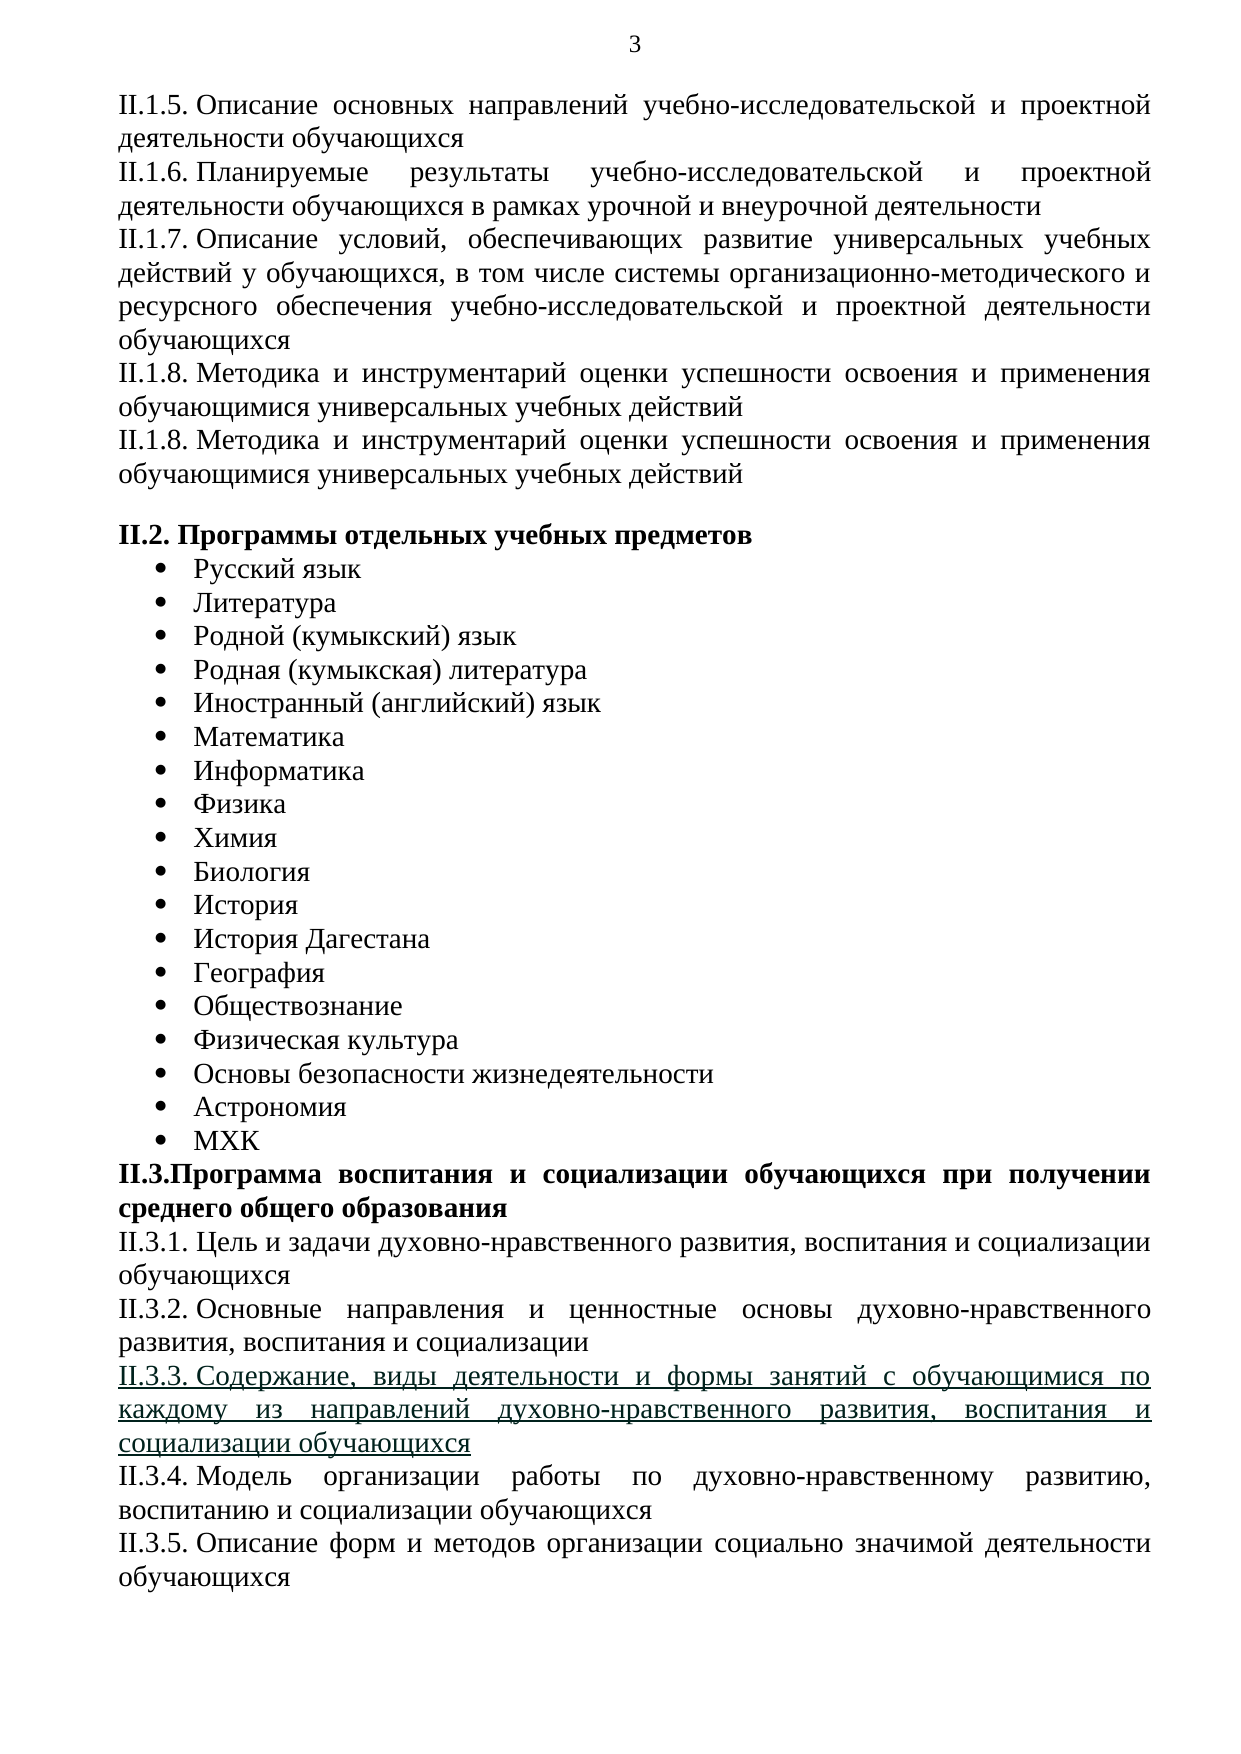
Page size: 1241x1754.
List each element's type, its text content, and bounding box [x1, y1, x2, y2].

list МХК [156, 1123, 1152, 1157]
text II.1.5. Описание основных направлений учебно-исследовательской и проектной деятельности обучающихся [118, 87, 1152, 154]
text II.3.Программа воспитания и социализации обучающихся при получении среднего общего образования [118, 1157, 1152, 1224]
text II.3.3. Содержание, виды деятельности и формы занятий с обучающимися по каждому из направлений духовно-нравственного развития, воспитания и социализации обучающихся [118, 1358, 1152, 1420]
list История Дагестана [156, 921, 1152, 955]
text II.1.8. Методика и инструментарий оценки успешности освоения и применения обучающимися универсальных учебных действий [118, 355, 1152, 422]
list География [156, 955, 1152, 988]
list Химия [156, 820, 1152, 854]
list Основы безопасности жизнедеятельности [156, 1056, 1152, 1089]
text II.1.6. Планируемые результаты учебно-исследовательской и проектной деятельности обучающихся в рамках урочной и внеурочной деятельности [118, 154, 1152, 221]
list Родная (кумыкская) литература [156, 652, 1152, 686]
list Родной (кумыкский) язык [156, 618, 1152, 652]
text II.3.1. Цель и задачи духовно-нравственного развития, воспитания и социализации обучающихся [118, 1224, 1152, 1291]
list Математика [156, 719, 1152, 753]
list Физика [156, 787, 1152, 820]
text II.1.7. Описание условий, обеспечивающих развитие универсальных учебных действий у обучающихся, в том числе системы организационно-методического и ресурсного обеспечения учебно-исследовательской и проектной деятельности обучающихся [118, 221, 1152, 355]
text II.3.4. Модель организации работы по духовно-нравственному развитию, воспитанию и социализации обучающихся [118, 1458, 1152, 1526]
list Иностранный (английский) язык [156, 686, 1152, 719]
list История [156, 887, 1152, 921]
list Астрономия [156, 1089, 1152, 1123]
text II.1.8. Методика и инструментарий оценки успешности освоения и применения обучающимися универсальных учебных действий [118, 422, 1152, 489]
list Физическая культура [156, 1022, 1152, 1056]
list Биология [156, 854, 1152, 887]
text II.3.3. Содержание, виды деятельности и формы занятий с обучающимися по каждому из направлений духовно-нравственного развития, воспитания и социализации обучающихся [118, 1422, 1152, 1458]
text II.2. Программы отдельных учебных предметов [118, 517, 1152, 551]
list Обществознание [156, 988, 1152, 1022]
list Литература [156, 585, 1152, 618]
list Информатика [156, 753, 1152, 787]
text II.3.2. Основные направления и ценностные основы духовно-нравственного развития, воспитания и социализации [118, 1291, 1152, 1358]
text II.3.5. Описание форм и методов организации социально значимой деятельности обучающихся [118, 1526, 1152, 1593]
list Русский язык [156, 551, 1152, 585]
